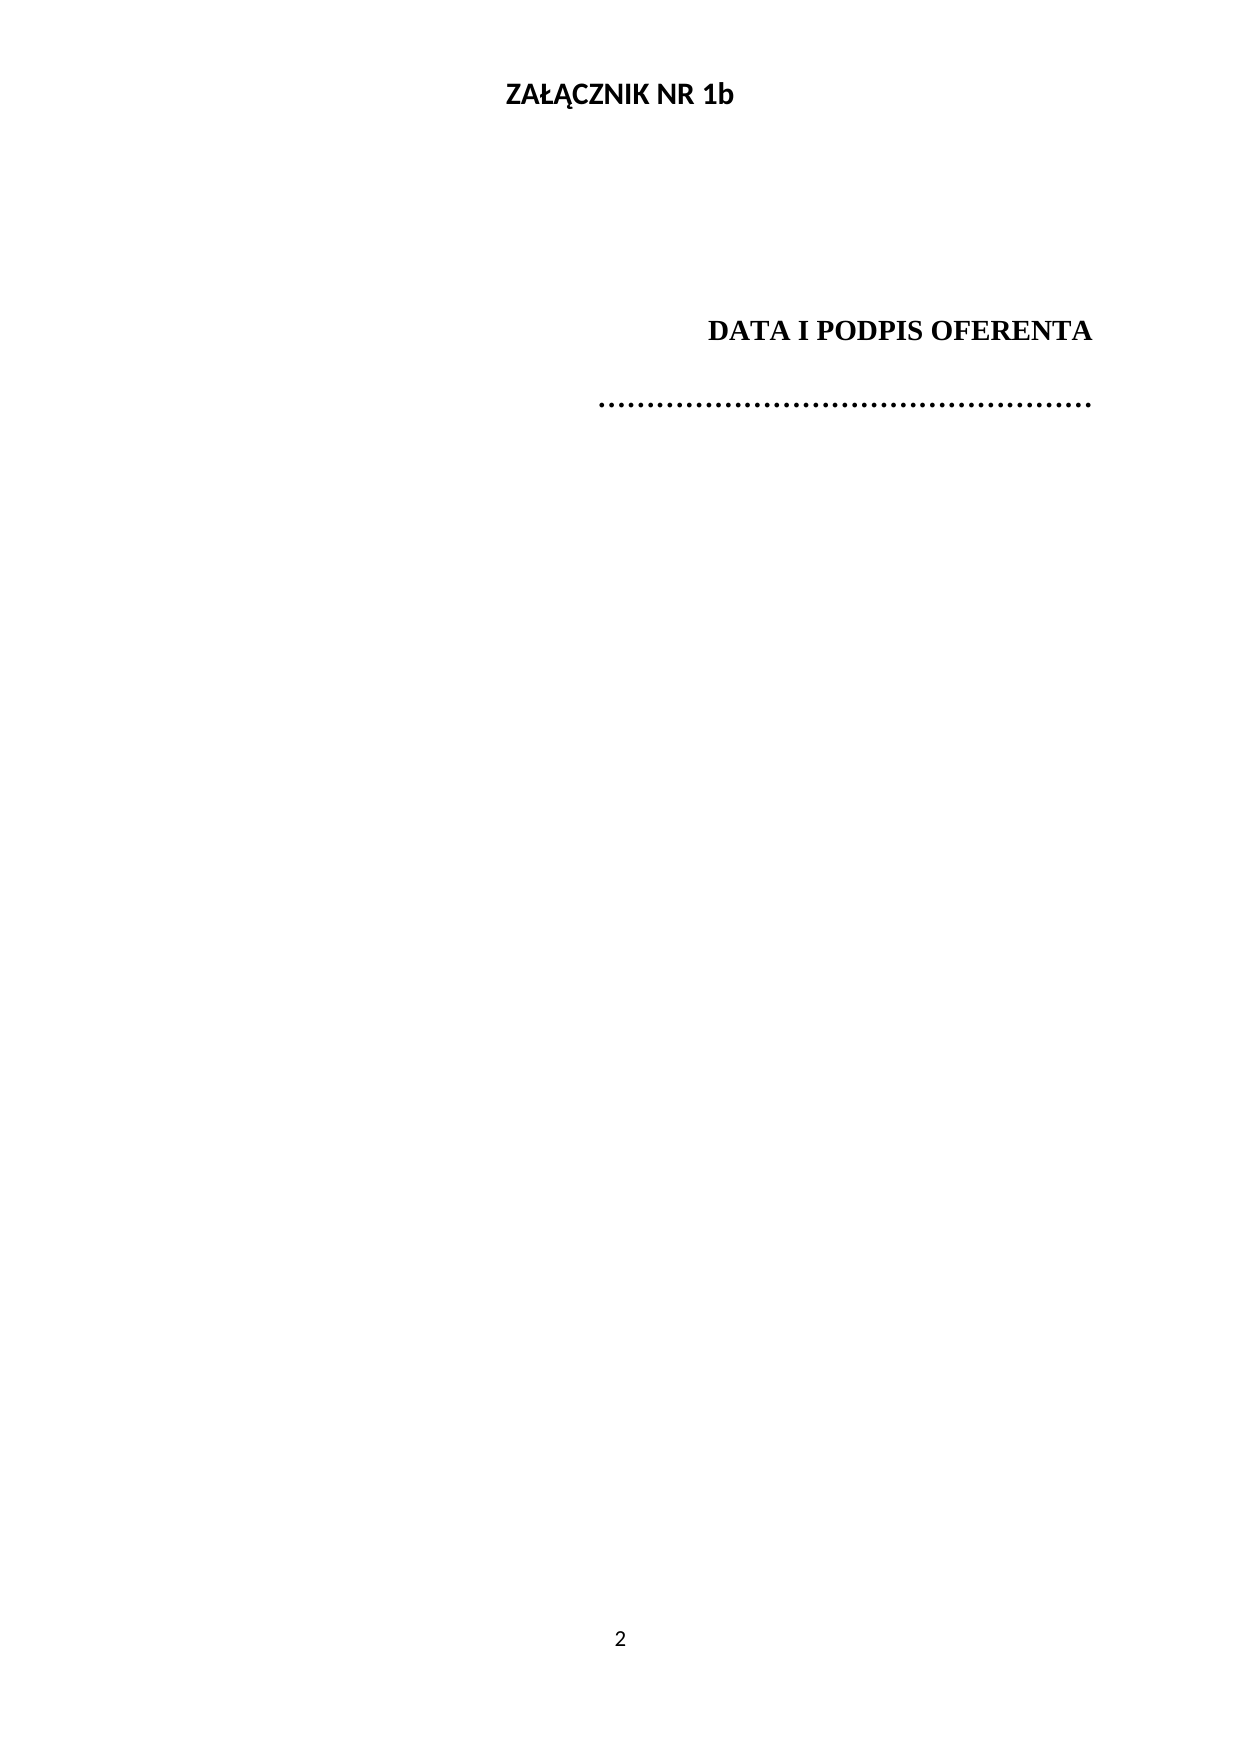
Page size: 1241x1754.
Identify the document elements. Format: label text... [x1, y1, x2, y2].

text DATA I PODPIS OFERENTA [148, 313, 1093, 347]
text …………………………………………… [148, 380, 1093, 414]
